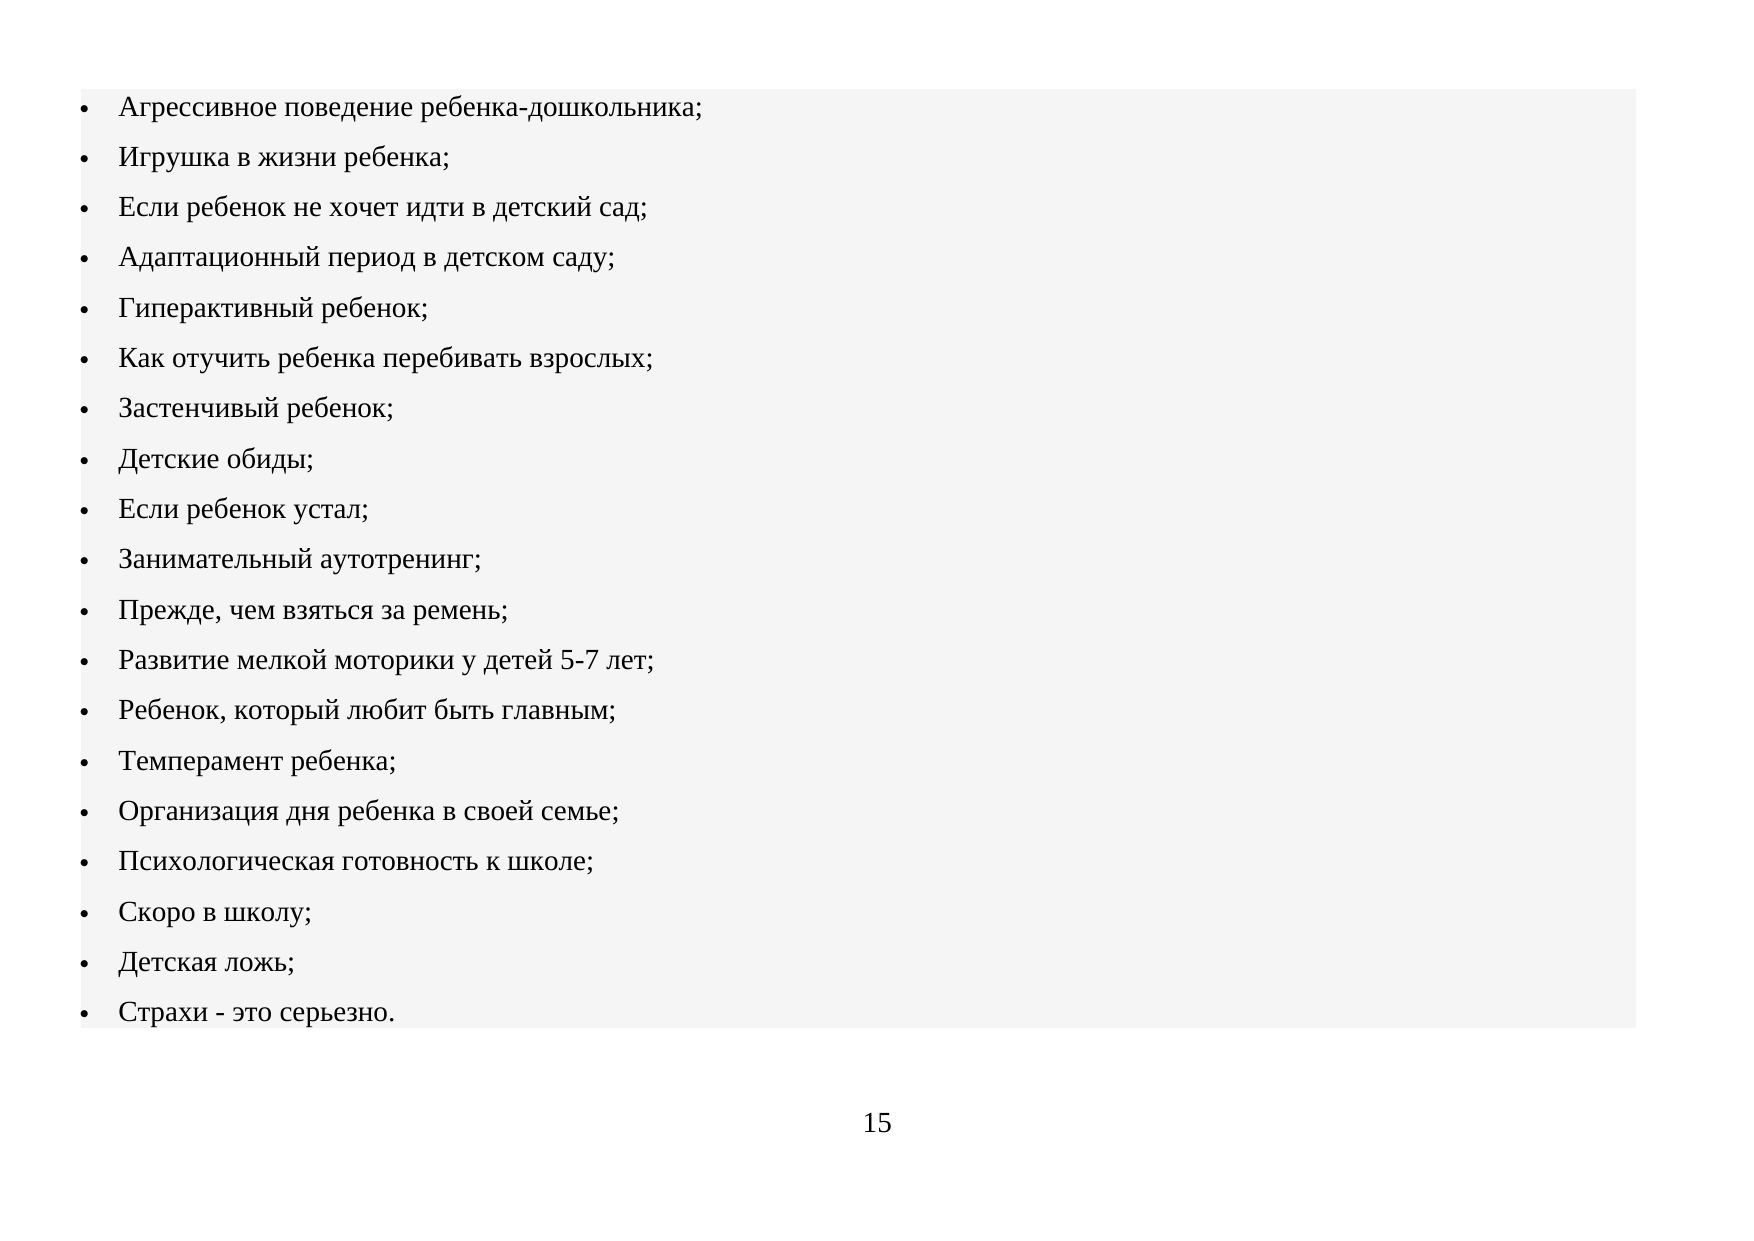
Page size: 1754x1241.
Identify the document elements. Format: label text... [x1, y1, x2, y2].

list Психологическая готовность к школе; [81, 843, 1636, 877]
list Детские обиды; [81, 441, 1636, 474]
list Прежде, чем взяться за ремень; [81, 592, 1636, 625]
list Адаптационный период в детском саду; [81, 239, 1636, 273]
list Занимательный аутотренинг; [81, 541, 1636, 575]
list Страхи - это серьезно. [81, 994, 1636, 1028]
list Как отучить ребенка перебивать взрослых; [81, 340, 1636, 374]
list Детская ложь; [81, 944, 1636, 977]
list Темперамент ребенка; [81, 743, 1636, 776]
list Развитие мелкой моторики у детей 5-7 лет; [81, 642, 1636, 676]
list Если ребенок не хочет идти в детский сад; [81, 189, 1636, 223]
list Гиперактивный ребенок; [81, 290, 1636, 323]
list Организация дня ребенка в своей семье; [81, 793, 1636, 827]
list Скоро в школу; [81, 894, 1636, 927]
list Застенчивый ребенок; [81, 391, 1636, 424]
list Ребенок, который любит быть главным; [81, 692, 1636, 726]
list Игрушка в жизни ребенка; [81, 139, 1636, 172]
list Если ребенок устал; [81, 491, 1636, 525]
list Агрессивное поведение ребенка-дошкольника; [81, 89, 1636, 122]
